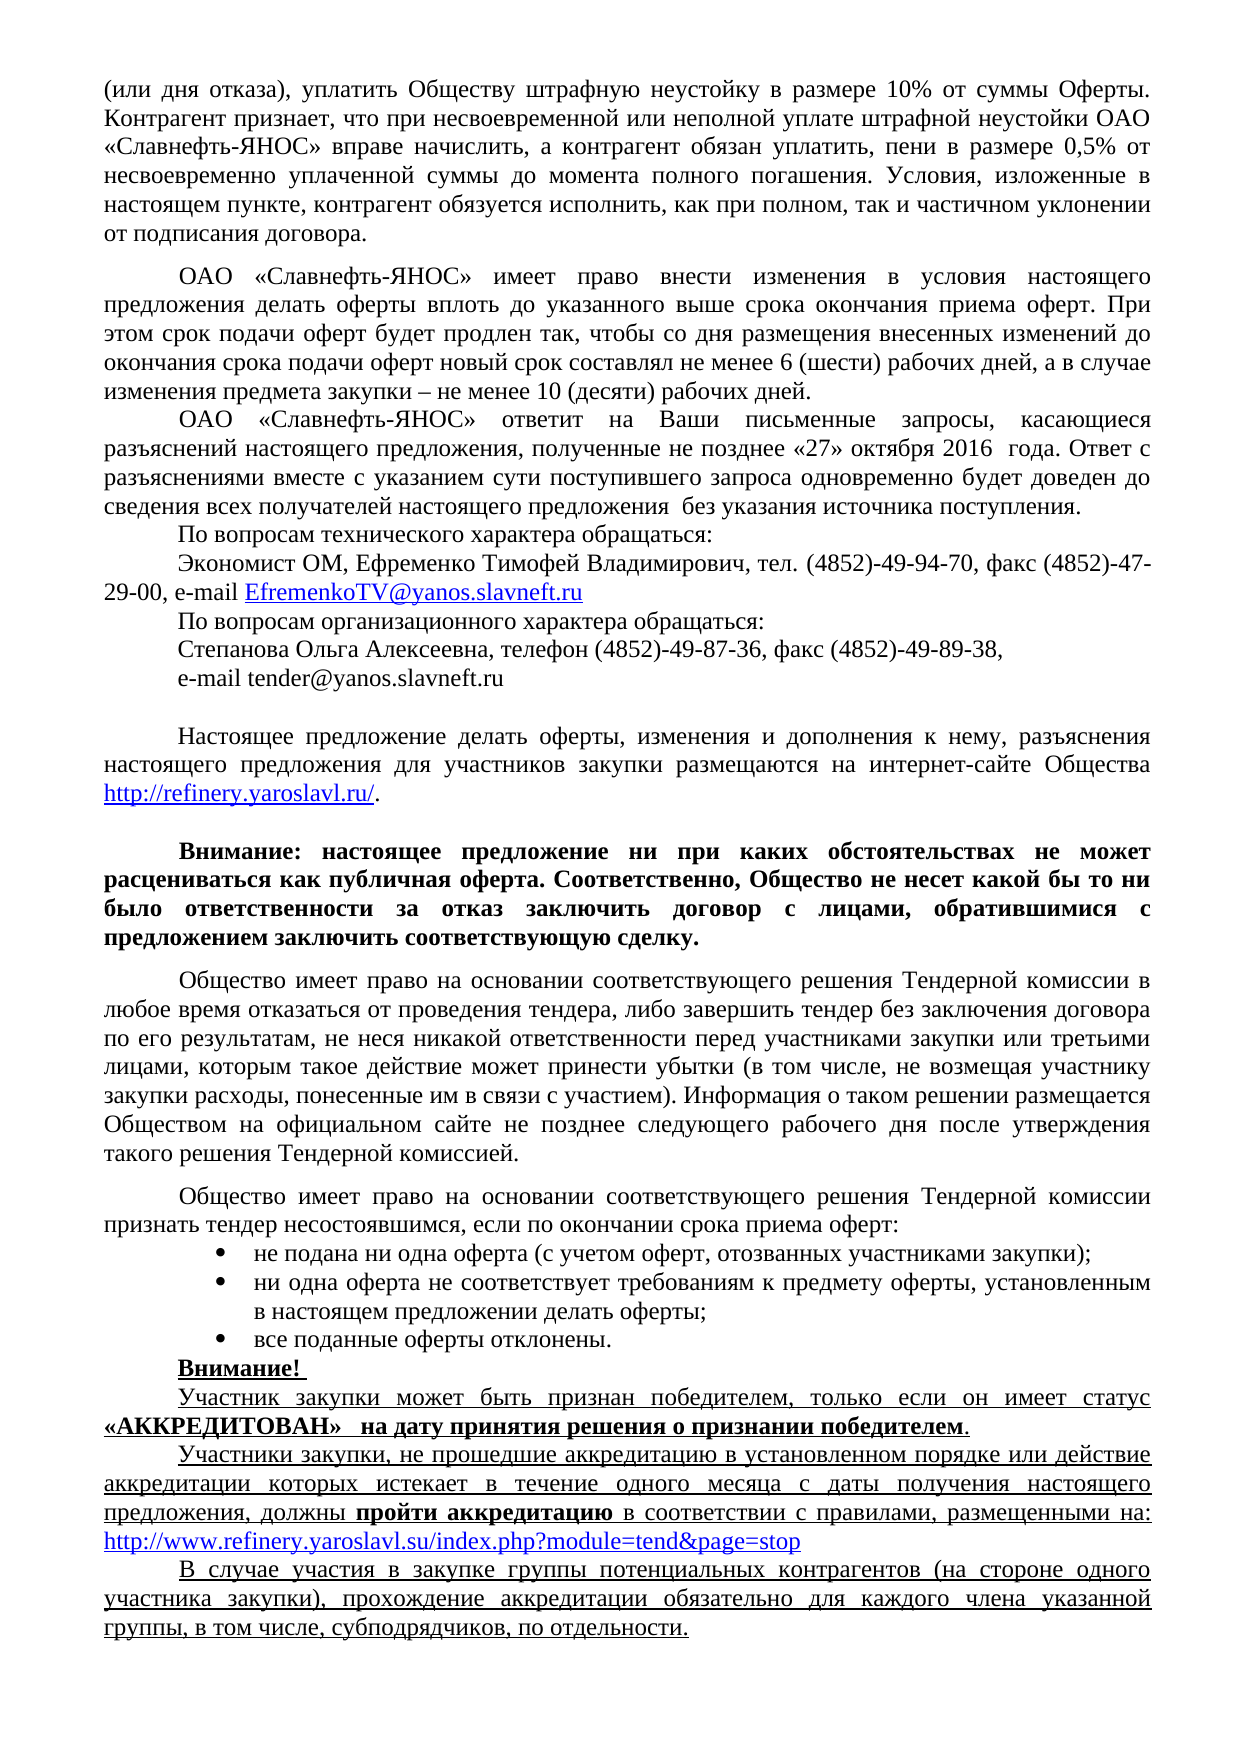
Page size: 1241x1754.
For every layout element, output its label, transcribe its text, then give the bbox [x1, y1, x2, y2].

text ОАО «Славнефть-ЯНОС» имеет право внести изменения в условия настоящего предложения делать оферты вплоть до указанного выше срока окончания приема оферт. При этом срок подачи оферт будет продлен так, чтобы со дня размещения внесенных изменений до окончания срока подачи оферт новый срок составлял не менее 6 (шести) рабочих дней, а в случае изменения предмета закупки – не менее 10 (десяти) рабочих дней. [103, 261, 1152, 404]
list ни одна оферта не соответствует требованиям к предмету оферты, установленным в настоящем предложении делать оферты; [216, 1267, 1152, 1324]
text Общество имеет право на основании соответствующего решения Тендерной комиссии в любое время отказаться от проведения тендера, либо завершить тендер без заключения договора по его результатам, не неся никакой ответственности перед участниками закупки или третьими лицами, которым такое действие может принести убытки (в том числе, не возмещая участнику закупки расходы, понесенные им в связи с участием). Информация о таком решении размещается Обществом на официальном сайте не позднее следующего рабочего дня после утверждения такого решения Тендерной комиссией. [103, 965, 1152, 1166]
text Участники закупки, не прошедшие аккредитацию в установленном порядке или действие аккредитации которых истекает в течение одного месяца с даты получения настоящего предложения, должны пройти аккредитацию в соответствии с правилами, размещенными на: http://www.refinery.yaroslavl.su/index.php?module=tend&page=stop [103, 1439, 1152, 1493]
text Участник закупки может быть признан победителем, только если он имеет статус «АККРЕДИТОВАН» на дату принятия решения о признании победителем. [103, 1382, 1152, 1439]
text По вопросам технического характера обращаться: [103, 519, 1152, 548]
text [103, 74, 1152, 246]
text Степанова Ольга Алексеевна, телефон (4852)-49-87-36, факс (4852)-49-89-38, [103, 634, 1152, 663]
text Участники закупки, не прошедшие аккредитацию в установленном порядке или действие аккредитации которых истекает в течение одного месяца с даты получения настоящего предложения, должны пройти аккредитацию в соответствии с правилами, размещенными на: http://www.refinery.yaroslavl.su/index.php?module=tend&page=stop [103, 1494, 1152, 1522]
text В случае участия в закупке группы потенциальных контрагентов (на стороне одного участника закупки), прохождение аккредитации обязательно для каждого члена указанной группы, в том числе, субподрядчиков, по отдельности. [103, 1610, 1152, 1641]
text ОАО «Славнефть-ЯНОС» ответит на Ваши письменные запросы, касающиеся разъяснений настоящего предложения, полученные не позднее «27» октября 2016 года. Ответ с разъяснениями вместе с указанием сути поступившего запроса одновременно будет доведен до сведения всех получателей настоящего предложения без указания источника поступления. [103, 404, 1152, 519]
text По вопросам организационного характера обращаться: [103, 606, 1152, 634]
text Внимание! [103, 1353, 1152, 1382]
text Участники закупки, не прошедшие аккредитацию в установленном порядке или действие аккредитации которых истекает в течение одного месяца с даты получения настоящего предложения, должны пройти аккредитацию в соответствии с правилами, размещенными на: http://www.refinery.yaroslavl.su/index.php?module=tend&page=stop [103, 1523, 1152, 1554]
list все поданные оферты отклонены. [216, 1324, 1152, 1353]
text Внимание: настоящее предложение ни при каких обстоятельствах не может расцениваться как публичная оферта. Соответственно, Общество не несет какой бы то ни было ответственности за отказ заключить договор с лицами, обратившимися с предложением заключить соответствующую сделку. [103, 836, 1152, 951]
text В случае участия в закупке группы потенциальных контрагентов (на стороне одного участника закупки), прохождение аккредитации обязательно для каждого члена указанной группы, в том числе, субподрядчиков, по отдельности. [103, 1554, 1152, 1608]
list не подана ни одна оферта (с учетом оферт, отозванных участниками закупки); [216, 1238, 1152, 1267]
text Экономист ОМ, Ефременко Тимофей Владимирович, тел. (4852)-49-94-70, факс (4852)-47-29-00, e-mail EfremenkoTV@yanos.slavneft.ru [103, 548, 1152, 606]
text e-mail tender@yanos.slavneft.ru [103, 663, 1152, 692]
text Общество имеет право на основании соответствующего решения Тендерной комиссии признать тендер несостоявшимся, если по окончании срока приема оферт: [103, 1181, 1152, 1238]
text Настоящее предложение делать оферты, изменения и дополнения к нему, разъяснения настоящего предложения для участников закупки размещаются на интернет-сайте Общества http://refinery.yaroslavl.ru/. [103, 721, 1152, 807]
